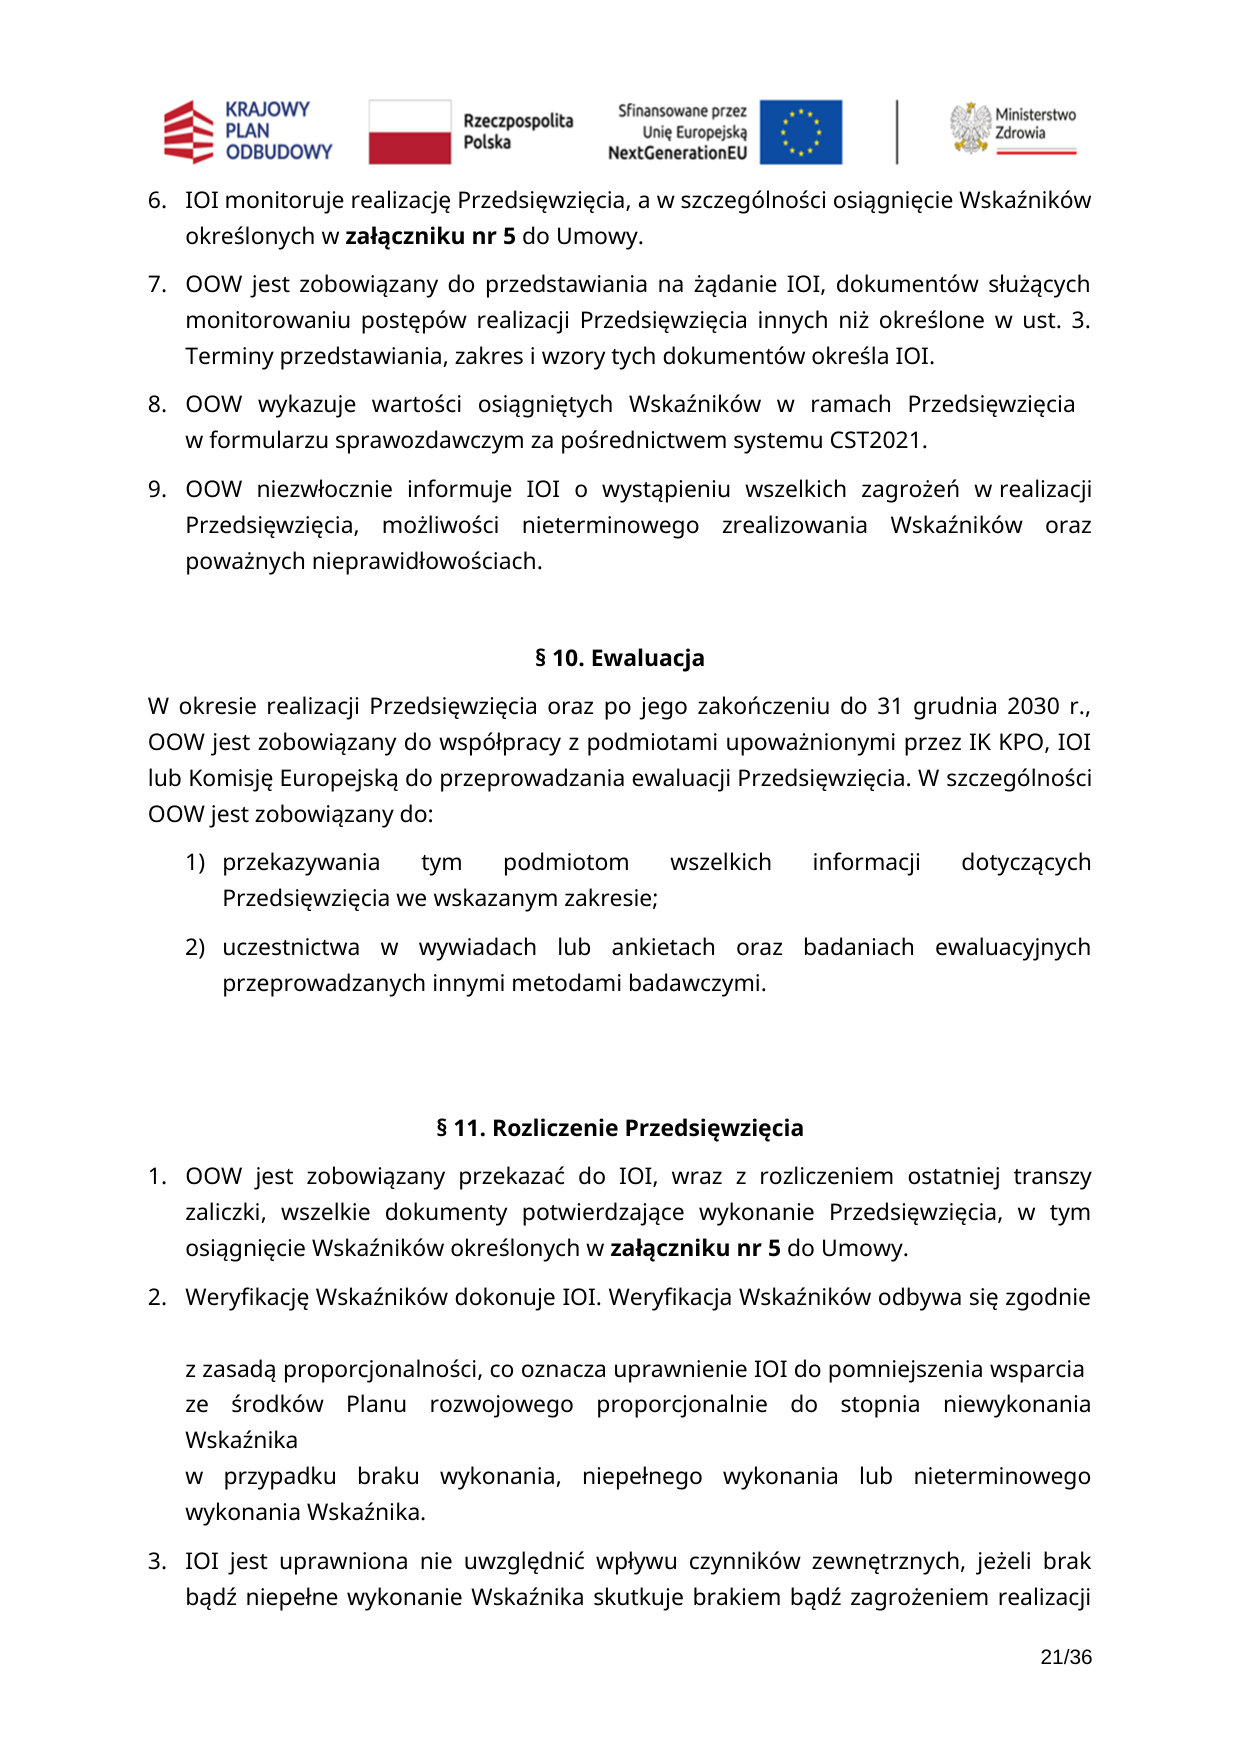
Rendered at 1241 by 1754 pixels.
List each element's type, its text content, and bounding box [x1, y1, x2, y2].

text W okresie realizacji Przedsięwzięcia oraz po jego zakończeniu do 31 grudnia 2030 r., OOW jest zobowiązany do współpracy z podmiotami upoważnionymi przez IK KPO, IOI lub Komisję Europejską do przeprowadzania ewaluacji Przedsięwzięcia. W szczególności OOW jest zobowiązany do: [148, 690, 1092, 829]
list Weryfikację Wskaźników dokonuje IOI. Weryfikacja Wskaźników odbywa się zgodnie z zasadą proporcjonalności, co oznacza uprawnienie IOI do pomniejszenia wsparcia ze środków Planu rozwojowego proporcjonalnie do stopnia niewykonania Wskaźnika w przypadku braku wykonania, niepełnego wykonania lub nieterminowego wykonania Wskaźnika. [148, 1281, 1092, 1527]
list OOW niezwłocznie informuje IOI o wystąpieniu wszelkich zagrożeń w realizacji Przedsięwzięcia, możliwości nieterminowego zrealizowania Wskaźników oraz poważnych nieprawidłowościach. [148, 473, 1092, 576]
list OOW jest zobowiązany do przedstawiania na żądanie IOI, dokumentów służących monitorowaniu postępów realizacji Przedsięwzięcia innych niż określone w ust. 3. Terminy przedstawiania, zakres i wzory tych dokumentów określa IOI. [148, 268, 1092, 371]
text § 11. Rozliczenie Przedsięwzięcia [618, 1112, 1092, 1143]
list przekazywania tym podmiotom wszelkich informacji dotyczących Przedsięwzięcia we wskazanym zakresie; [185, 846, 1092, 913]
list OOW wykazuje wartości osiągniętych Wskaźników w ramach Przedsięwzięcia w formularzu sprawozdawczym za pośrednictwem systemu CST2021. [148, 388, 1092, 456]
text § 11. Rozliczenie Przedsięwzięcia [148, 1112, 507, 1143]
text § 10. Ewaluacja [148, 642, 1092, 673]
list uczestnictwa w wywiadach lub ankietach oraz badaniach ewaluacyjnych przeprowadzanych innymi metodami badawczymi. [185, 931, 1092, 998]
list OOW jest zobowiązany przekazać do IOI, wraz z rozliczeniem ostatniej transzy zaliczki, wszelkie dokumenty potwierdzające wykonanie Przedsięwzięcia, w tym osiągnięcie Wskaźników określonych w załączniku nr 5 do Umowy. [148, 1160, 1092, 1263]
list IOI monitoruje realizację Przedsięwzięcia, a w szczególności osiągnięcie Wskaźników określonych w załączniku nr 5 do Umowy. [148, 184, 1092, 251]
picture [147, 73, 1096, 184]
